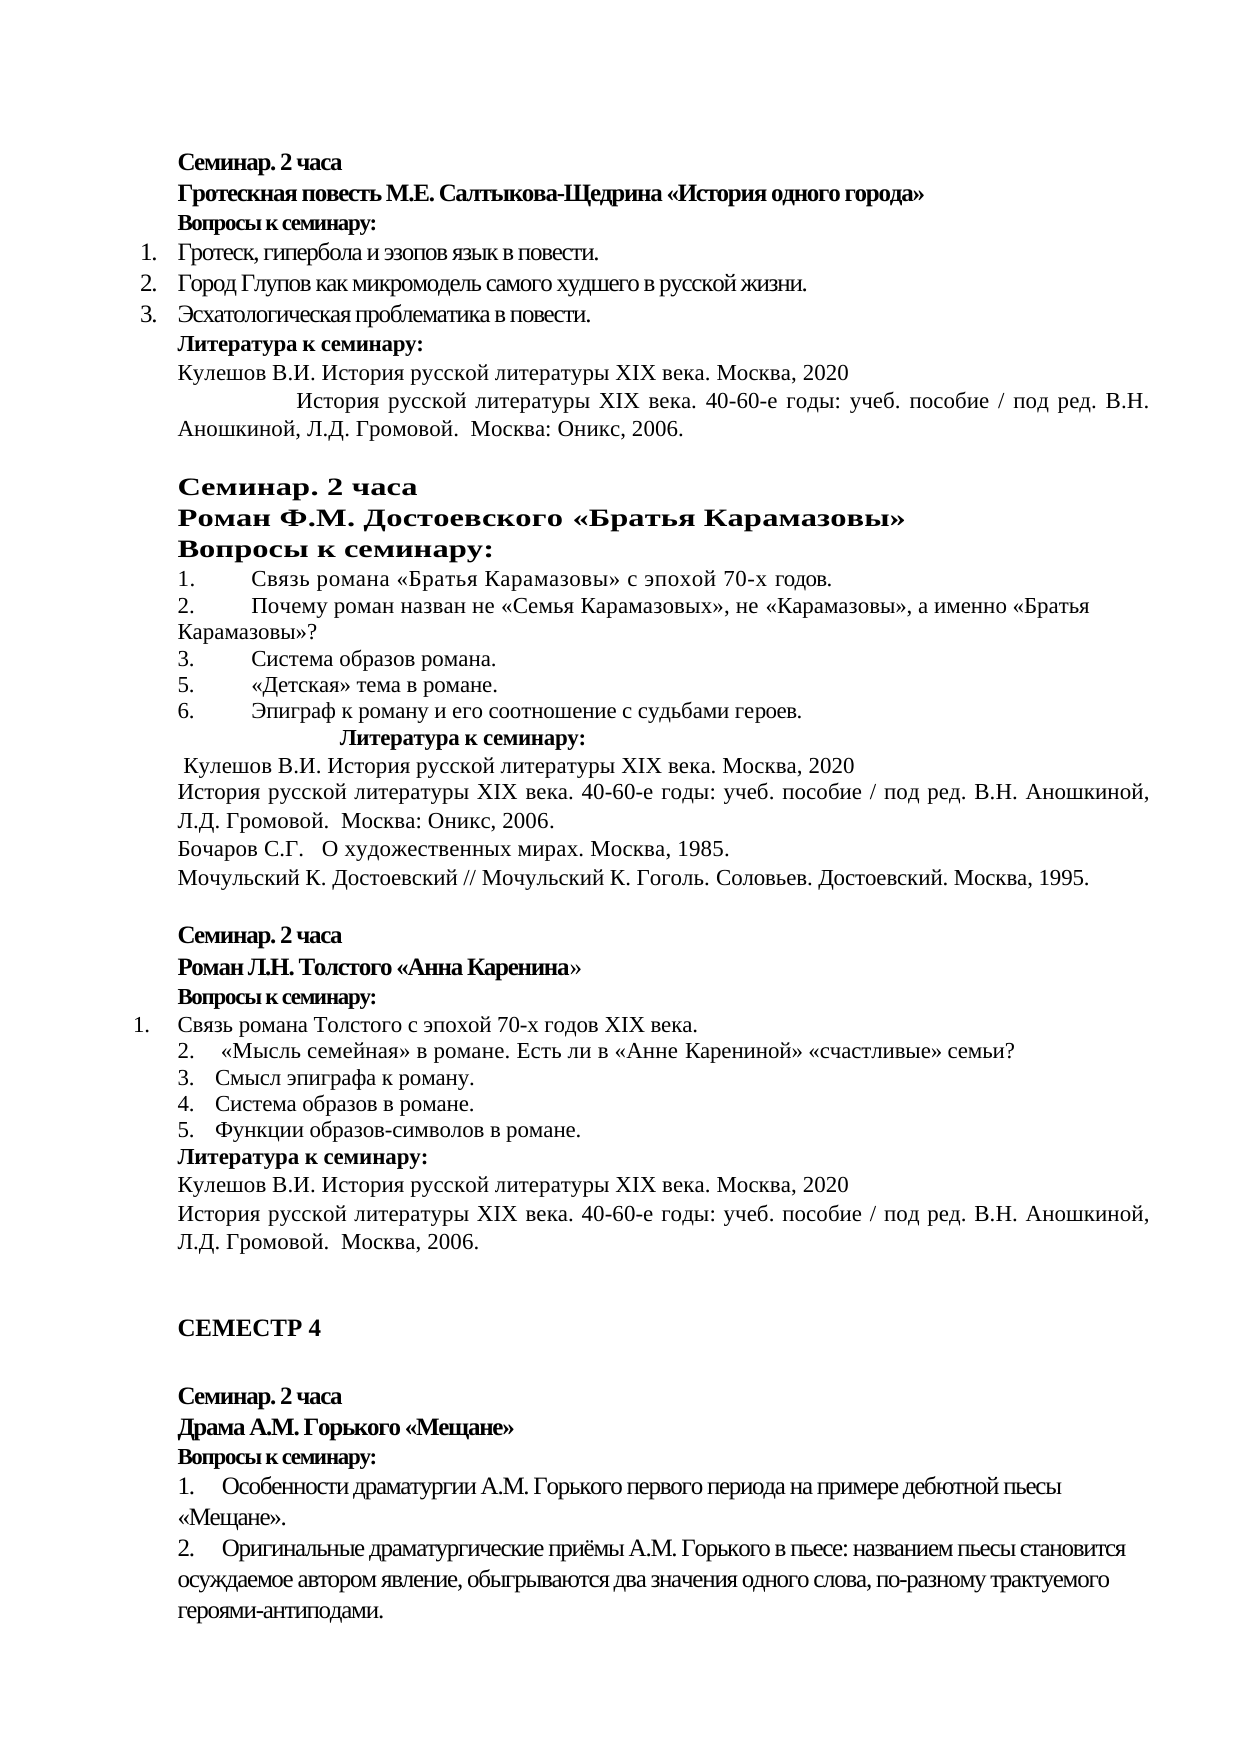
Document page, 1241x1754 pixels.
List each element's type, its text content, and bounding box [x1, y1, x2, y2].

text Вопросы к семинару: [177, 1443, 1152, 1469]
text Семинар. 2 часа [177, 1381, 1152, 1409]
text Вопросы к семинару: [177, 209, 1152, 235]
list Гротеск, гипербола и эзопов язык в повести. [140, 237, 1152, 266]
text Семинар. 2 часа [177, 921, 1152, 949]
list Город Глупов как микромодель самого худшего в русской жизни. [140, 268, 1152, 297]
list «Детская» тема в романе. [177, 671, 1152, 697]
text Роман Ф.М. Достоевского «Братья Карамазовы» [177, 503, 1152, 532]
text Семинар. 2 часа [177, 147, 1152, 175]
list Особенности драматургии А.М. Горького первого периода на примере дебютной пьесы «Мещане». [177, 1471, 1152, 1531]
list Система образов в романе. [177, 1090, 1152, 1117]
text Мочульский К. Достоевский // Мочульский К. Гоголь. Соловьев. Достоевский. Москва, 1995. [177, 864, 1152, 890]
text Семинар. 2 часа [177, 472, 1152, 501]
list Кулешов В.И. История русской литературы XIX века. Москва, 2020 [177, 752, 1152, 778]
list Эпиграф к роману и его соотношение с судьбами героев. [177, 697, 1152, 724]
text Литература к семинару: [177, 1143, 1152, 1169]
text Вопросы к семинару: [177, 534, 1152, 563]
text Гротескная повесть М.Е. Салтыкова-Щедрина «История одного города» [177, 178, 1152, 206]
list Оригинальные драматургические приёмы А.М. Горького в пьесе: названием пьесы становится осуждаемое автором явление, обыгрываются два значения одного слова, по-разному трактуемого героями-антиподами. [177, 1533, 1152, 1624]
text Роман Л.Н. Толстого «Анна Каренина» [177, 952, 1152, 980]
text Бочаров С.Г. О художественных мирах. Москва, 1985. [177, 835, 1152, 862]
list Система образов романа. [177, 644, 1152, 671]
text История русской литературы XIX века. 40-60-е годы: учеб. пособие / под ред. В.Н. Аношкиной, Л.Д. Громовой. Москва, 2006. [177, 1200, 1152, 1254]
list Литература к семинару: [177, 330, 1152, 357]
text Кулешов В.И. История русской литературы XIX века. Москва, 2020 [177, 1171, 1152, 1198]
list Связь романа Толстого с эпохой 70-х годов XIX века. [133, 1011, 1152, 1037]
text Литература к семинару: [177, 724, 1152, 750]
list Эсхатологическая проблематика в повести. [140, 299, 1152, 328]
list Почему роман назван не «Семья Карамазовых», не «Карамазовы», а именно «Братья Карамазовы»? [177, 592, 1152, 644]
list «Мысль семейная» в романе. Есть ли в «Анне Карениной» «счастливые» семьи? [177, 1037, 1152, 1064]
text Вопросы к семинару: [177, 983, 1152, 1009]
text Драма А.М. Горького «Мещане» [177, 1412, 1152, 1441]
list Кулешов В.И. История русской литературы XIX века. Москва, 2020 [177, 359, 1152, 385]
list История русской литературы XIX века. 40-60-е годы: учеб. пособие / под ред. В.Н. Аношкиной, Л.Д. Громовой. Москва: Оникс, 2006. [177, 387, 1152, 442]
text СЕМЕСТР 4 [177, 1313, 1152, 1342]
text История русской литературы XIX века. 40-60-е годы: учеб. пособие / под ред. В.Н. Аношкиной, Л.Д. Громовой. Москва: Оникс, 2006. [177, 778, 1152, 833]
list Смысл эпиграфа к роману. [177, 1064, 1152, 1090]
list Функции образов-символов в романе. [177, 1117, 1152, 1143]
list Связь романа «Братья Карамазовы» с эпохой 70-х годов. [177, 566, 1152, 592]
